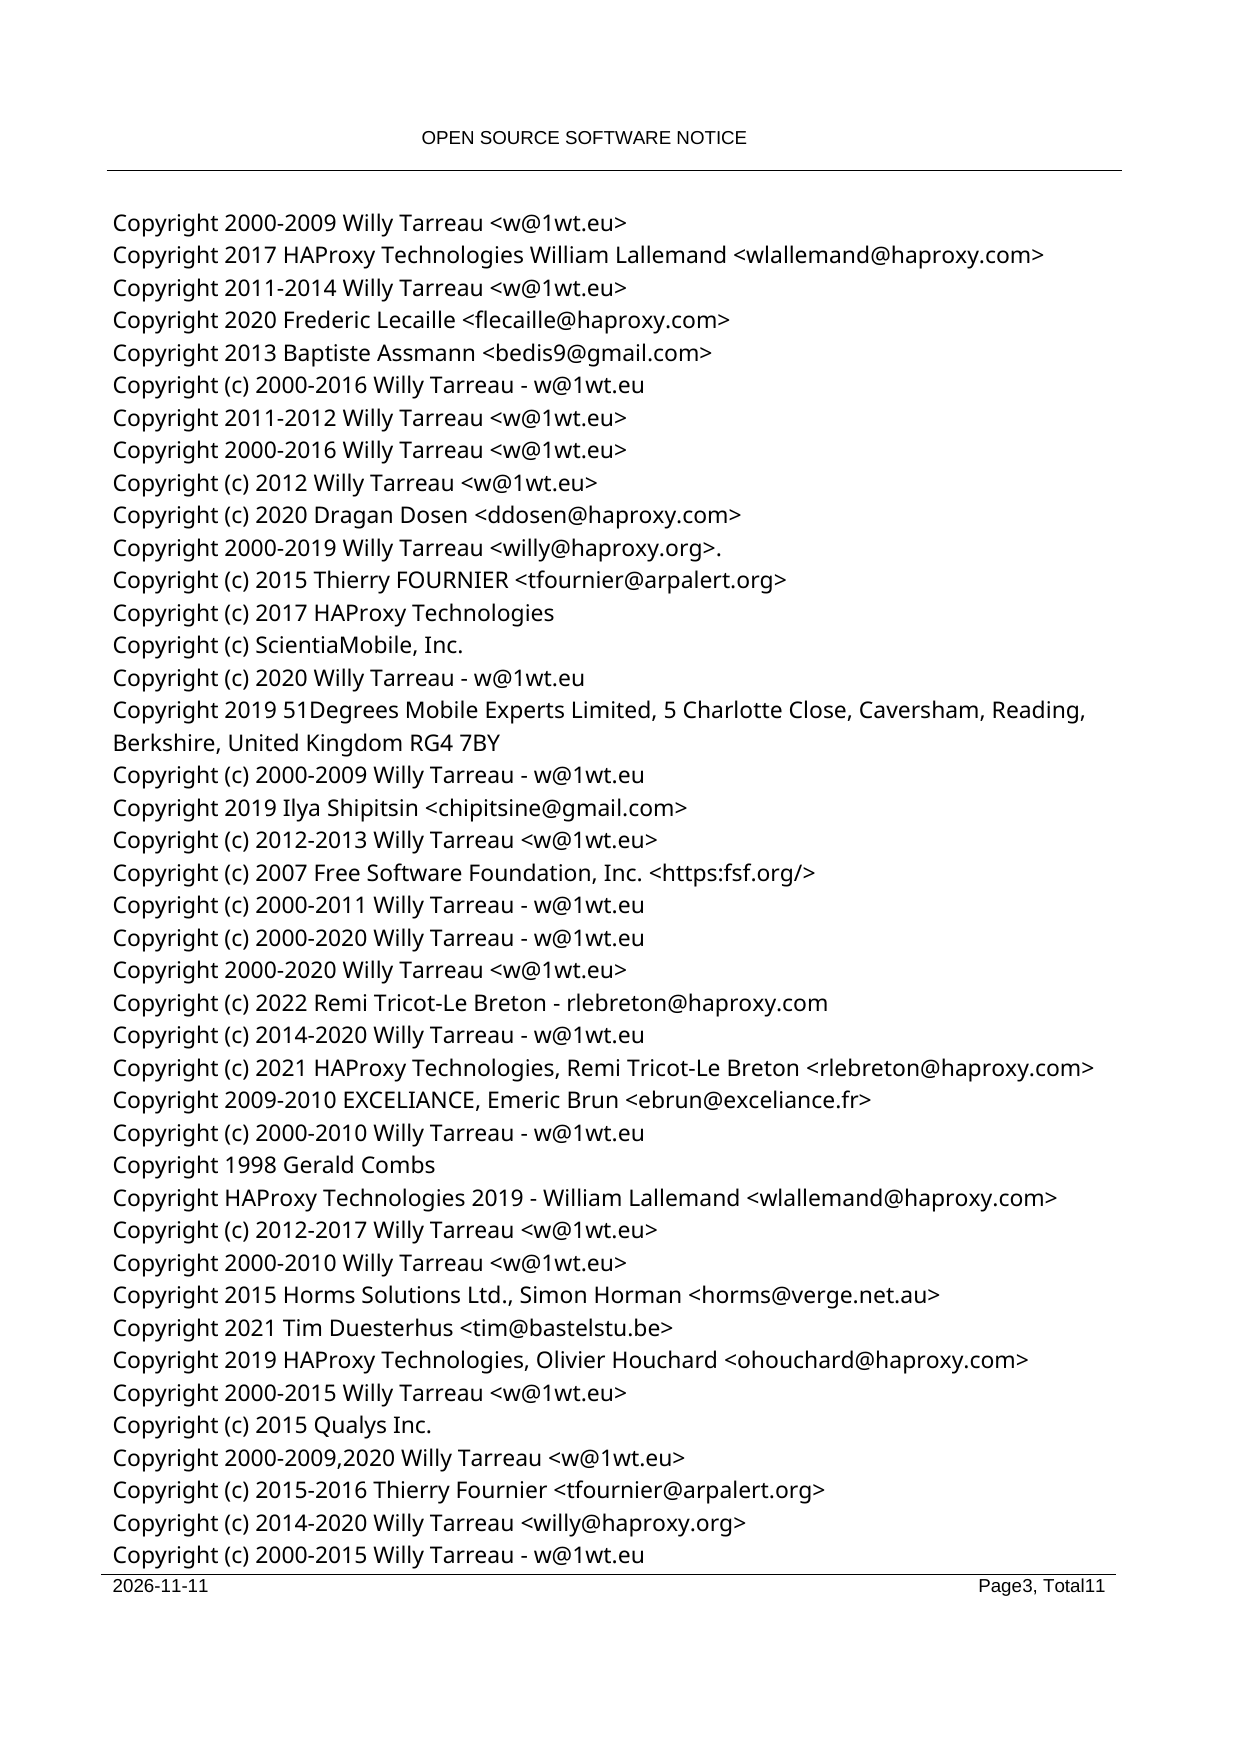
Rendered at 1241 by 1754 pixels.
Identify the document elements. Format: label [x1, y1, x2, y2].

text [112, 206, 1128, 1571]
